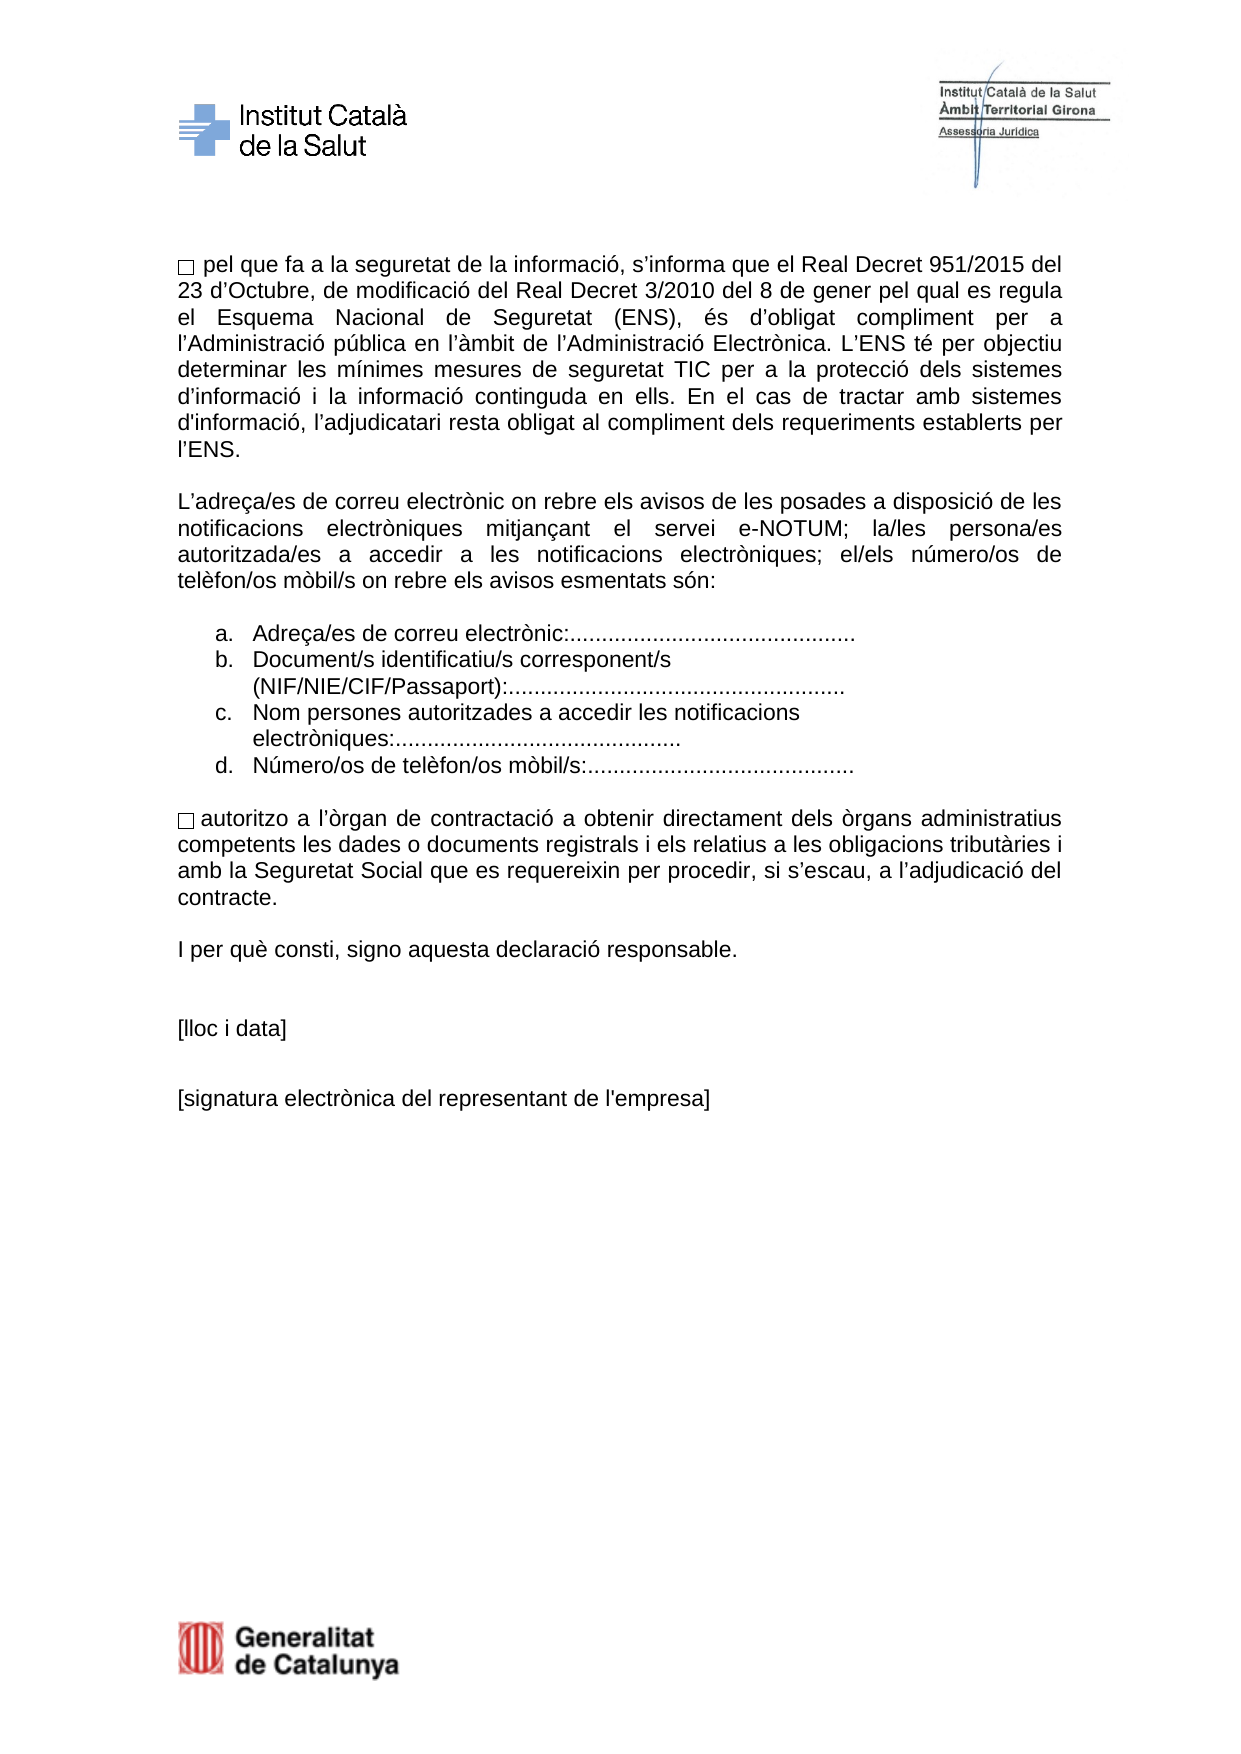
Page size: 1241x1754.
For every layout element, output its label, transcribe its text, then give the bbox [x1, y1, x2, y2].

picture [919, 48, 1130, 201]
text autoritzo a l’òrgan de contractació a obtenir directament dels òrgans administratius competents les dades o documents registrals i els relatius a les obligacions tributàries i amb la Seguretat Social que es requereixin per procedir, si s’escau, a l’adjudicació del contracte. [177, 804, 1063, 910]
picture [177, 100, 410, 161]
list Adreça/es de correu electrònic:............................................. [215, 620, 1063, 646]
text [signatura electrònica del representant de l'empresa] [177, 1085, 1063, 1111]
list Document/s identificatiu/s corresponent/s (NIF/NIE/CIF/Passaport):..................................................... [215, 646, 1063, 699]
text [lloc i data] [177, 1015, 1063, 1042]
text pel que fa a la seguretat de la informació, s’informa que el Real Decret 951/2015 del 23 d’Octubre, de modificació del Real Decret 3/2010 del 8 de gener pel qual es regula el Esquema Nacional de Seguretat (ENS), és d’obligat compliment per a l’Administració pública en l’àmbit de l’Administració Electrònica. L’ENS té per objectiu determinar les mínimes mesures de seguretat TIC per a la protecció dels sistemes d’informació i la informació continguda en ells. En el cas de tractar amb sistemes d'informació, l’adjudicatari resta obligat al compliment dels requeriments establerts per l’ENS. [177, 251, 1063, 462]
text L’adreça/es de correu electrònic on rebre els avisos de les posades a disposició de les notificacions electròniques mitjançant el servei e-NOTUM; la/les persona/es autoritzada/es a accedir a les notificacions electròniques; el/els número/os de telèfon/os mòbil/s on rebre els avisos esmentats són: [177, 488, 1063, 594]
list Nom persones autoritzades a accedir les notificacions electròniques:............................................. [215, 699, 1063, 752]
picture [177, 1620, 401, 1681]
list Número/os de telèfon/os mòbil/s:.......................................... [215, 752, 1063, 778]
text I per què consti, signo aquesta declaració responsable. [177, 936, 1063, 963]
